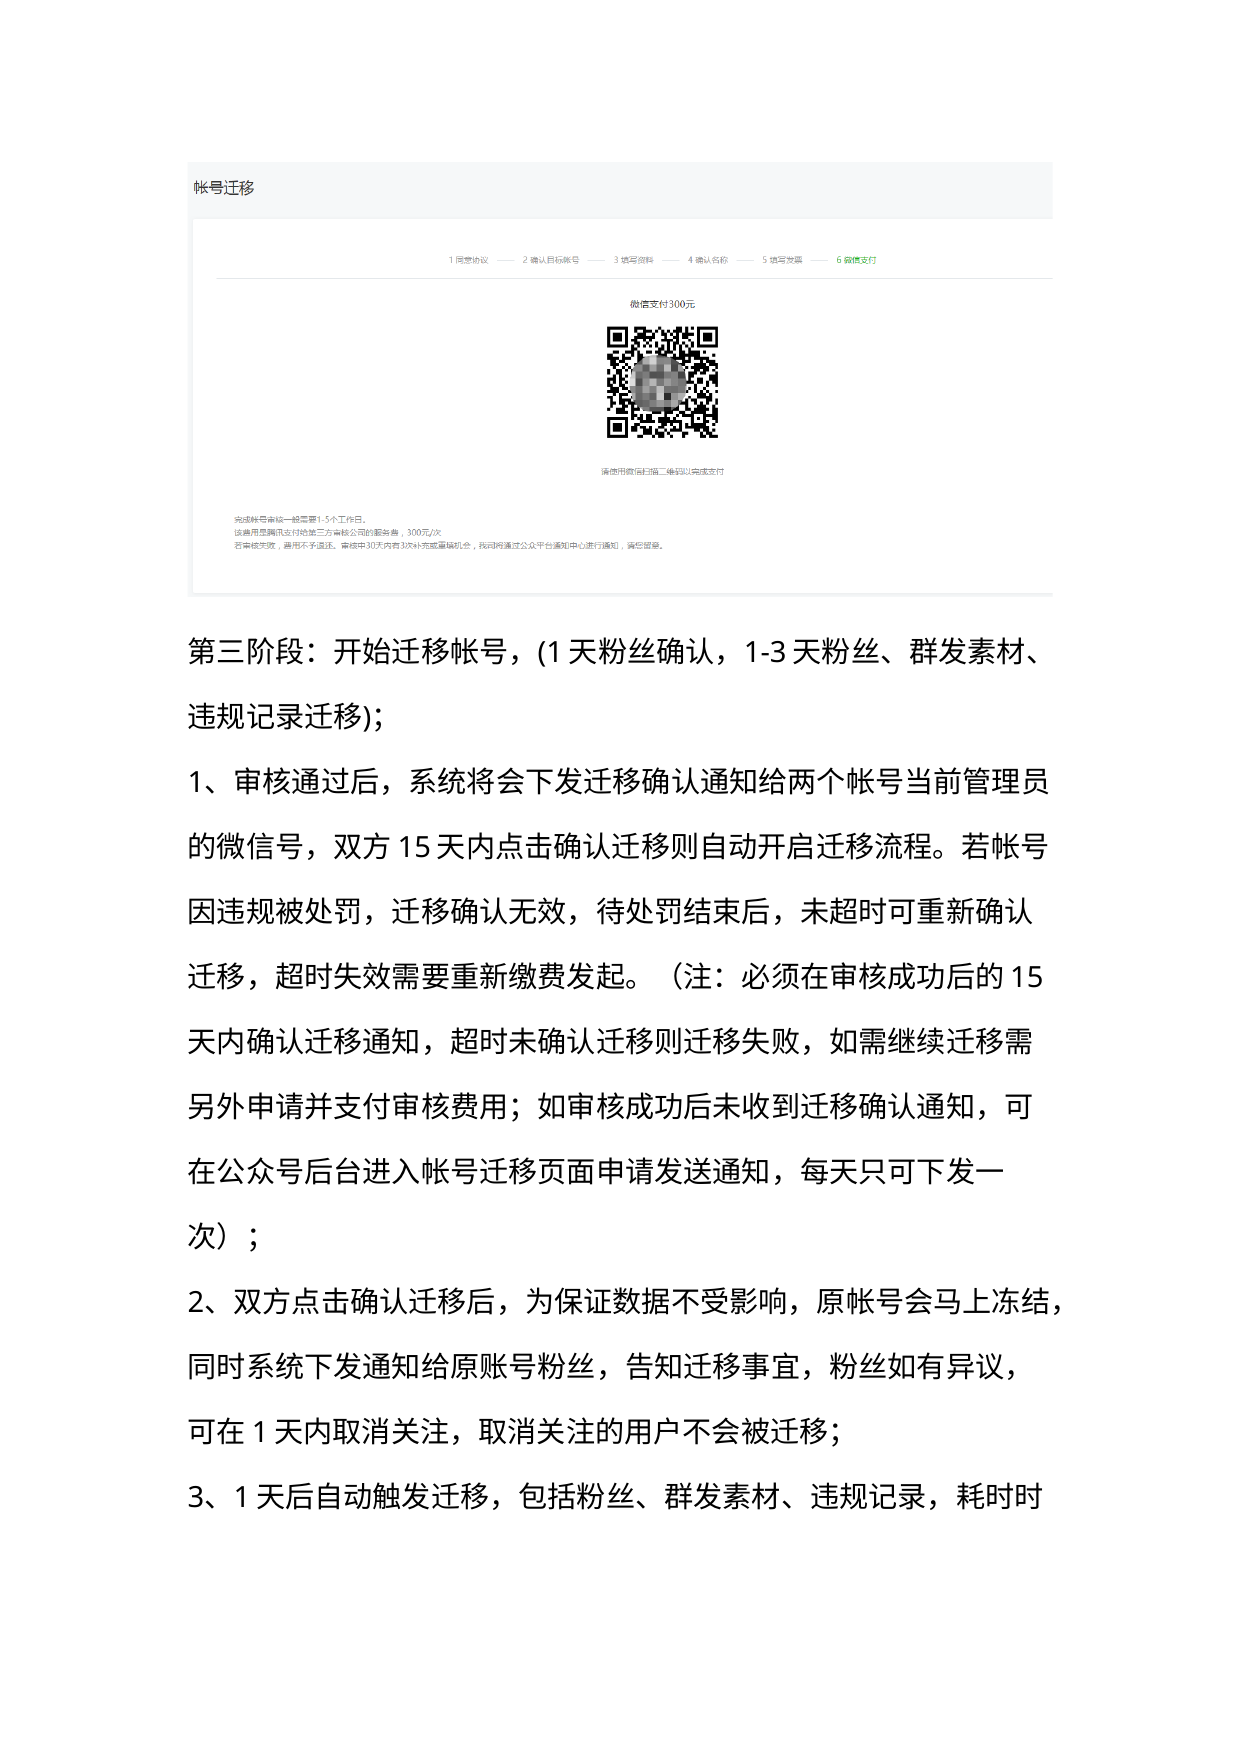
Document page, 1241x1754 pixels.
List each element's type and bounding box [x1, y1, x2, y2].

text [187, 617, 1053, 1527]
picture [187, 162, 1053, 597]
